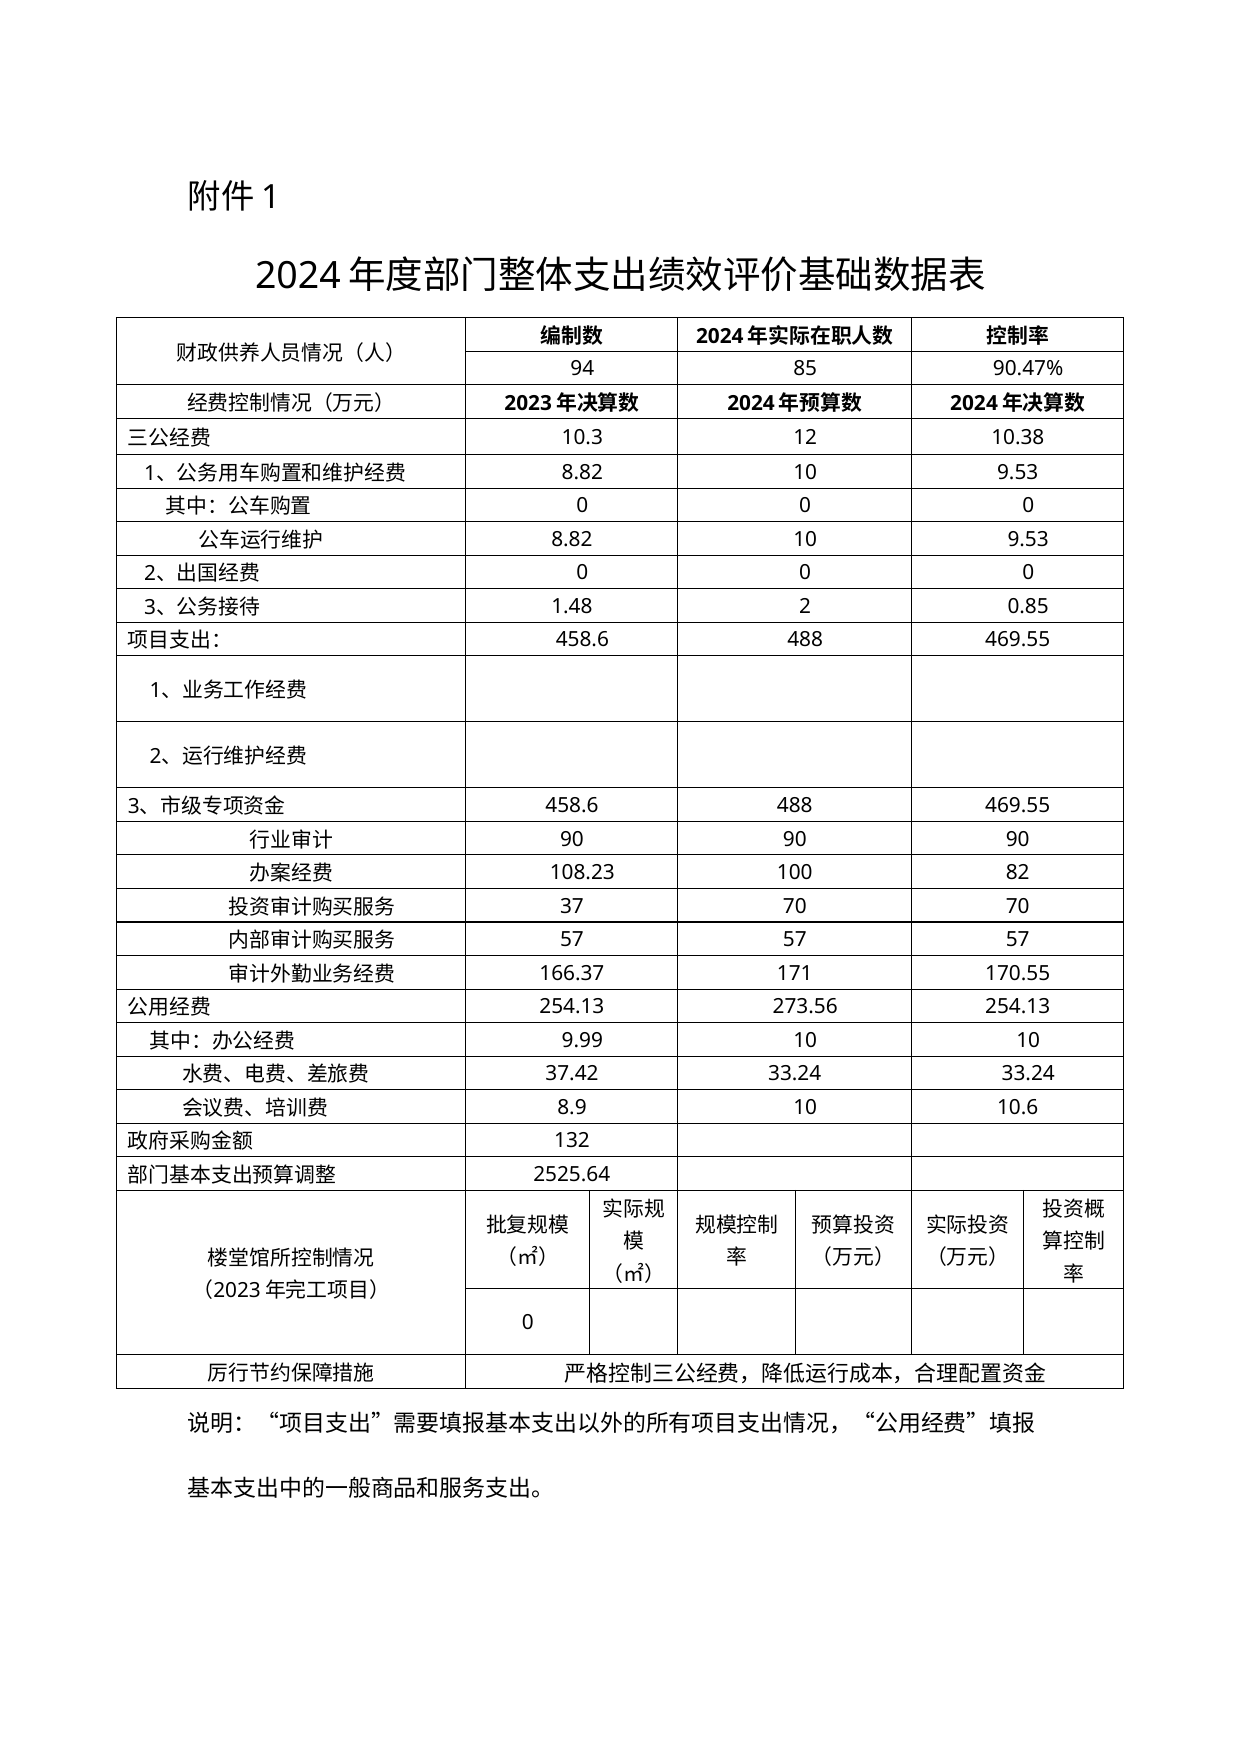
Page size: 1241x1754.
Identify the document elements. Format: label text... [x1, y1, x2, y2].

table_cell 严格控制三公经费，降低运行成本，合理配置资金 [466, 1355, 1123, 1388]
table_cell [678, 722, 911, 787]
table_cell 公用经费 [117, 990, 465, 1022]
table_cell 楼堂馆所控制情况 （2023年完工项目） [117, 1191, 465, 1354]
table_cell [678, 1289, 795, 1354]
table_cell 273.56 [678, 990, 911, 1022]
table_cell 2023年决算数 [466, 385, 677, 418]
table_cell 0 [678, 489, 911, 521]
table_cell 469.55 [912, 788, 1123, 821]
table_cell [912, 656, 1123, 721]
table_cell 37.42 [466, 1057, 677, 1089]
table_cell 规模控制率 [678, 1191, 795, 1288]
table_cell [466, 722, 677, 787]
table_cell 90.47% [912, 352, 1123, 384]
table_cell 0 [466, 556, 677, 588]
table_cell 57 [912, 923, 1123, 955]
text 说明：“项目支出”需要填报基本支出以外的所有项目支出情况，“公用经费”填报基本支出中的一般商品和服务支出。 [187, 1389, 1053, 1519]
table_cell [590, 1289, 677, 1354]
table_cell 33.24 [678, 1057, 911, 1089]
table_cell 1、业务工作经费 [117, 656, 465, 721]
table_cell 实际规模（㎡） [590, 1191, 677, 1288]
table_cell 2024年决算数 [912, 385, 1123, 418]
table_cell 水费、电费、差旅费 [117, 1057, 465, 1089]
table_cell 2525.64 [466, 1157, 677, 1190]
table_cell 三公经费 [117, 419, 465, 454]
table_cell 10 [678, 522, 911, 554]
table_cell 行业审计 [117, 822, 465, 854]
table_header 编制数 [466, 318, 677, 351]
table_cell 10 [912, 1023, 1123, 1056]
table_cell 85 [678, 352, 911, 384]
table_cell 90 [466, 822, 677, 854]
table_cell [678, 1124, 911, 1156]
table_cell 政府采购金额 [117, 1124, 465, 1156]
table_cell 8.82 [466, 522, 677, 554]
table_cell 2 [678, 589, 911, 622]
table_cell 项目支出： [117, 623, 465, 655]
table_cell 37 [466, 889, 677, 921]
table_cell 公车运行维护 [117, 522, 465, 554]
table_cell 33.24 [912, 1057, 1123, 1089]
table_cell 70 [912, 889, 1123, 921]
table_cell 会议费、培训费 [117, 1090, 465, 1123]
table_cell 9.53 [912, 455, 1123, 487]
table_cell 3、市级专项资金 [117, 788, 465, 821]
table_cell 0 [912, 489, 1123, 521]
table_cell [912, 1157, 1123, 1190]
table_cell 488 [678, 623, 911, 655]
table_cell 投资概算控制率 [1024, 1191, 1123, 1288]
table_cell [912, 1124, 1123, 1156]
text 2024年度部门整体支出绩效评价基础数据表 [187, 239, 1053, 304]
table_cell 469.55 [912, 623, 1123, 655]
table_cell 171 [678, 956, 911, 988]
table_cell [466, 656, 677, 721]
table_cell [678, 656, 911, 721]
table_cell 458.6 [466, 623, 677, 655]
table_cell 9.53 [912, 522, 1123, 554]
table_header 控制率 [912, 318, 1123, 351]
table_cell 0 [912, 556, 1123, 588]
table_cell 9.99 [466, 1023, 677, 1056]
table_cell 82 [912, 855, 1123, 888]
table_cell 57 [466, 923, 677, 955]
table_cell [678, 1157, 911, 1190]
table_cell 8.9 [466, 1090, 677, 1123]
table_cell 458.6 [466, 788, 677, 821]
table_cell 10 [678, 455, 911, 487]
table_cell 批复规模 （㎡） [466, 1191, 589, 1288]
table_cell 办案经费 [117, 855, 465, 888]
table_cell 10 [678, 1023, 911, 1056]
table_cell 132 [466, 1124, 677, 1156]
text 附件1 [187, 162, 1053, 227]
table_cell 57 [678, 923, 911, 955]
table_cell 1.48 [466, 589, 677, 622]
table_cell 0.85 [912, 589, 1123, 622]
table_cell 10.3 [466, 419, 677, 454]
table_cell [1024, 1289, 1123, 1354]
table_cell 0 [466, 489, 677, 521]
table_cell 其中：办公经费 [117, 1023, 465, 1056]
table_cell [912, 1289, 1023, 1354]
table_cell [796, 1289, 911, 1354]
table_cell 审计外勤业务经费 [117, 956, 465, 988]
table_cell 0 [678, 556, 911, 588]
table_cell 12 [678, 419, 911, 454]
table_cell 8.82 [466, 455, 677, 487]
table_cell 投资审计购买服务 [117, 889, 465, 921]
table_cell [912, 722, 1123, 787]
table_cell 2024年预算数 [678, 385, 911, 418]
table_cell 10.38 [912, 419, 1123, 454]
table_cell 90 [678, 822, 911, 854]
table_cell 254.13 [466, 990, 677, 1022]
table_cell 内部审计购买服务 [117, 923, 465, 955]
table_cell 经费控制情况（万元） [117, 385, 465, 418]
table_cell 10.6 [912, 1090, 1123, 1123]
table_cell 部门基本支出预算调整 [117, 1157, 465, 1190]
table_cell 2、出国经费 [117, 556, 465, 588]
table_cell 其中：公车购置 [117, 489, 465, 521]
table_cell 100 [678, 855, 911, 888]
table_cell 10 [678, 1090, 911, 1123]
table_cell 166.37 [466, 956, 677, 988]
table_cell 108.23 [466, 855, 677, 888]
table_cell 0 [466, 1289, 589, 1354]
table_cell 70 [678, 889, 911, 921]
table_cell 厉行节约保障措施 [117, 1355, 465, 1388]
table_header 2024年实际在职人数 [678, 318, 911, 351]
table_cell 170.55 [912, 956, 1123, 988]
table_cell 2、运行维护经费 [117, 722, 465, 787]
table_cell 488 [678, 788, 911, 821]
table_cell 实际投资（万元） [912, 1191, 1023, 1288]
table_cell 254.13 [912, 990, 1123, 1022]
table_cell 1、公务用车购置和维护经费 [117, 455, 465, 487]
table_cell 预算投资（万元） [796, 1191, 911, 1288]
table_cell 3、公务接待 [117, 589, 465, 622]
table_header 财政供养人员情况（人） [117, 318, 465, 384]
table_cell 90 [912, 822, 1123, 854]
table_cell 94 [466, 352, 677, 384]
